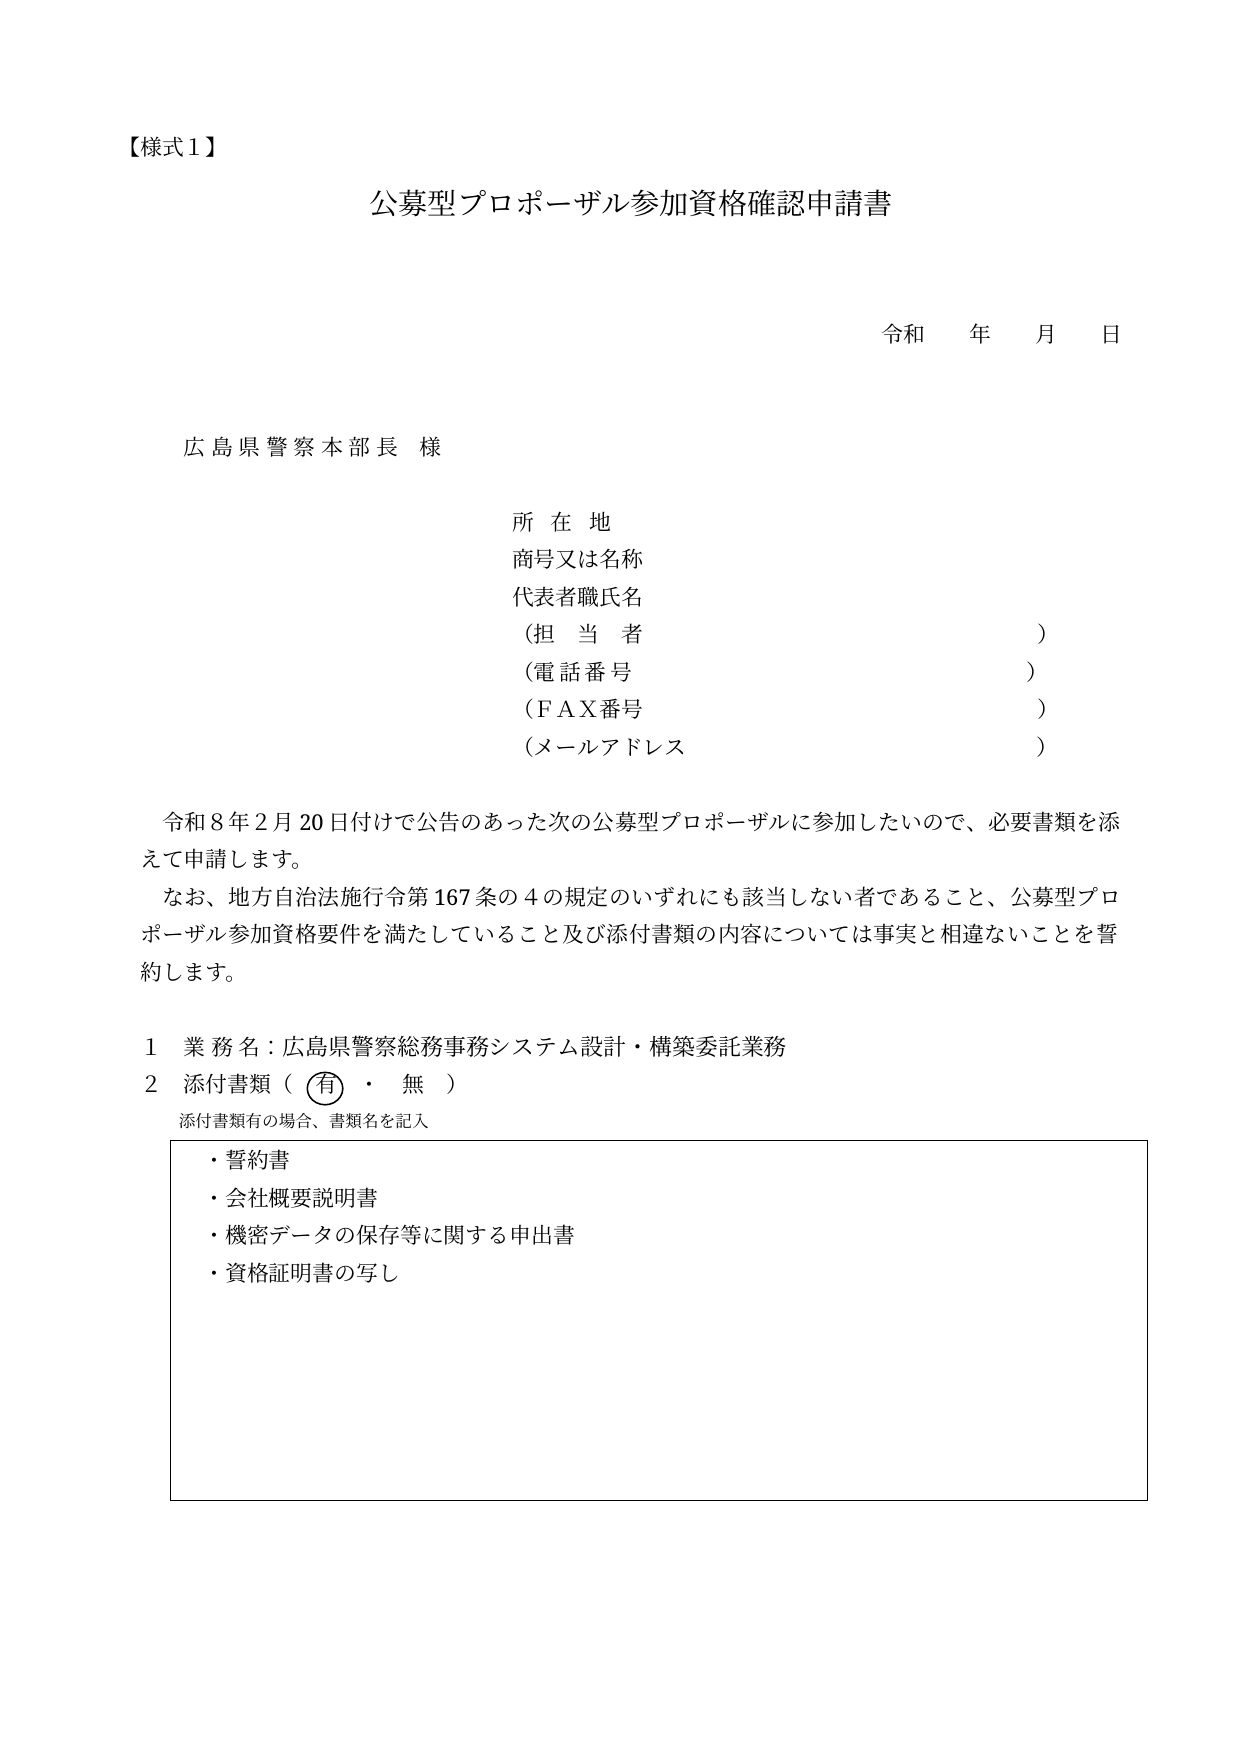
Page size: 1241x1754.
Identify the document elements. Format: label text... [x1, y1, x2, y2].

text なお、地方自治法施行令第167条の４の規定のいずれにも該当しない者であること、公募型プロポーザル参加資格要件を満たしていること及び添付書類の内容については事実と相違ないことを誓約します。 [140, 877, 1122, 989]
text 広 島 県 警 察 本 部 長 様 [118, 427, 1122, 464]
text 【様式１】 [118, 127, 1122, 164]
text 令和 年 月 日 [118, 314, 1122, 352]
text ２ 添付書類（ 有 ・ 無 ） [118, 1064, 1122, 1102]
text 添付書類有の場合、書類名を記入 [118, 1102, 1122, 1139]
text （メールアドレス ） [118, 727, 1122, 764]
text １ 業 務 名：広島県警察総務事務システム設計・構築委託業務 [118, 1027, 1122, 1064]
text 公募型プロポーザル参加資格確認申請書 [118, 164, 1122, 239]
text 代表者職氏名 [118, 577, 1122, 614]
text （ＦＡＸ番号 ） [118, 689, 1122, 727]
table_header ・誓約書 ・会社概要説明書 ・機密データの保存等に関する申出書 ・資格証明書の写し [171, 1141, 1147, 1500]
text 商号又は名称 [118, 539, 1122, 577]
text 令和８年２月20日付けで公告のあった次の公募型プロポーザルに参加したいので、必要書類を添えて申請します。 [140, 802, 1122, 877]
text （担 当 者 ） [118, 614, 1122, 652]
text （電話番号 ） [118, 652, 1122, 689]
text 所 在 地 [118, 502, 1122, 539]
